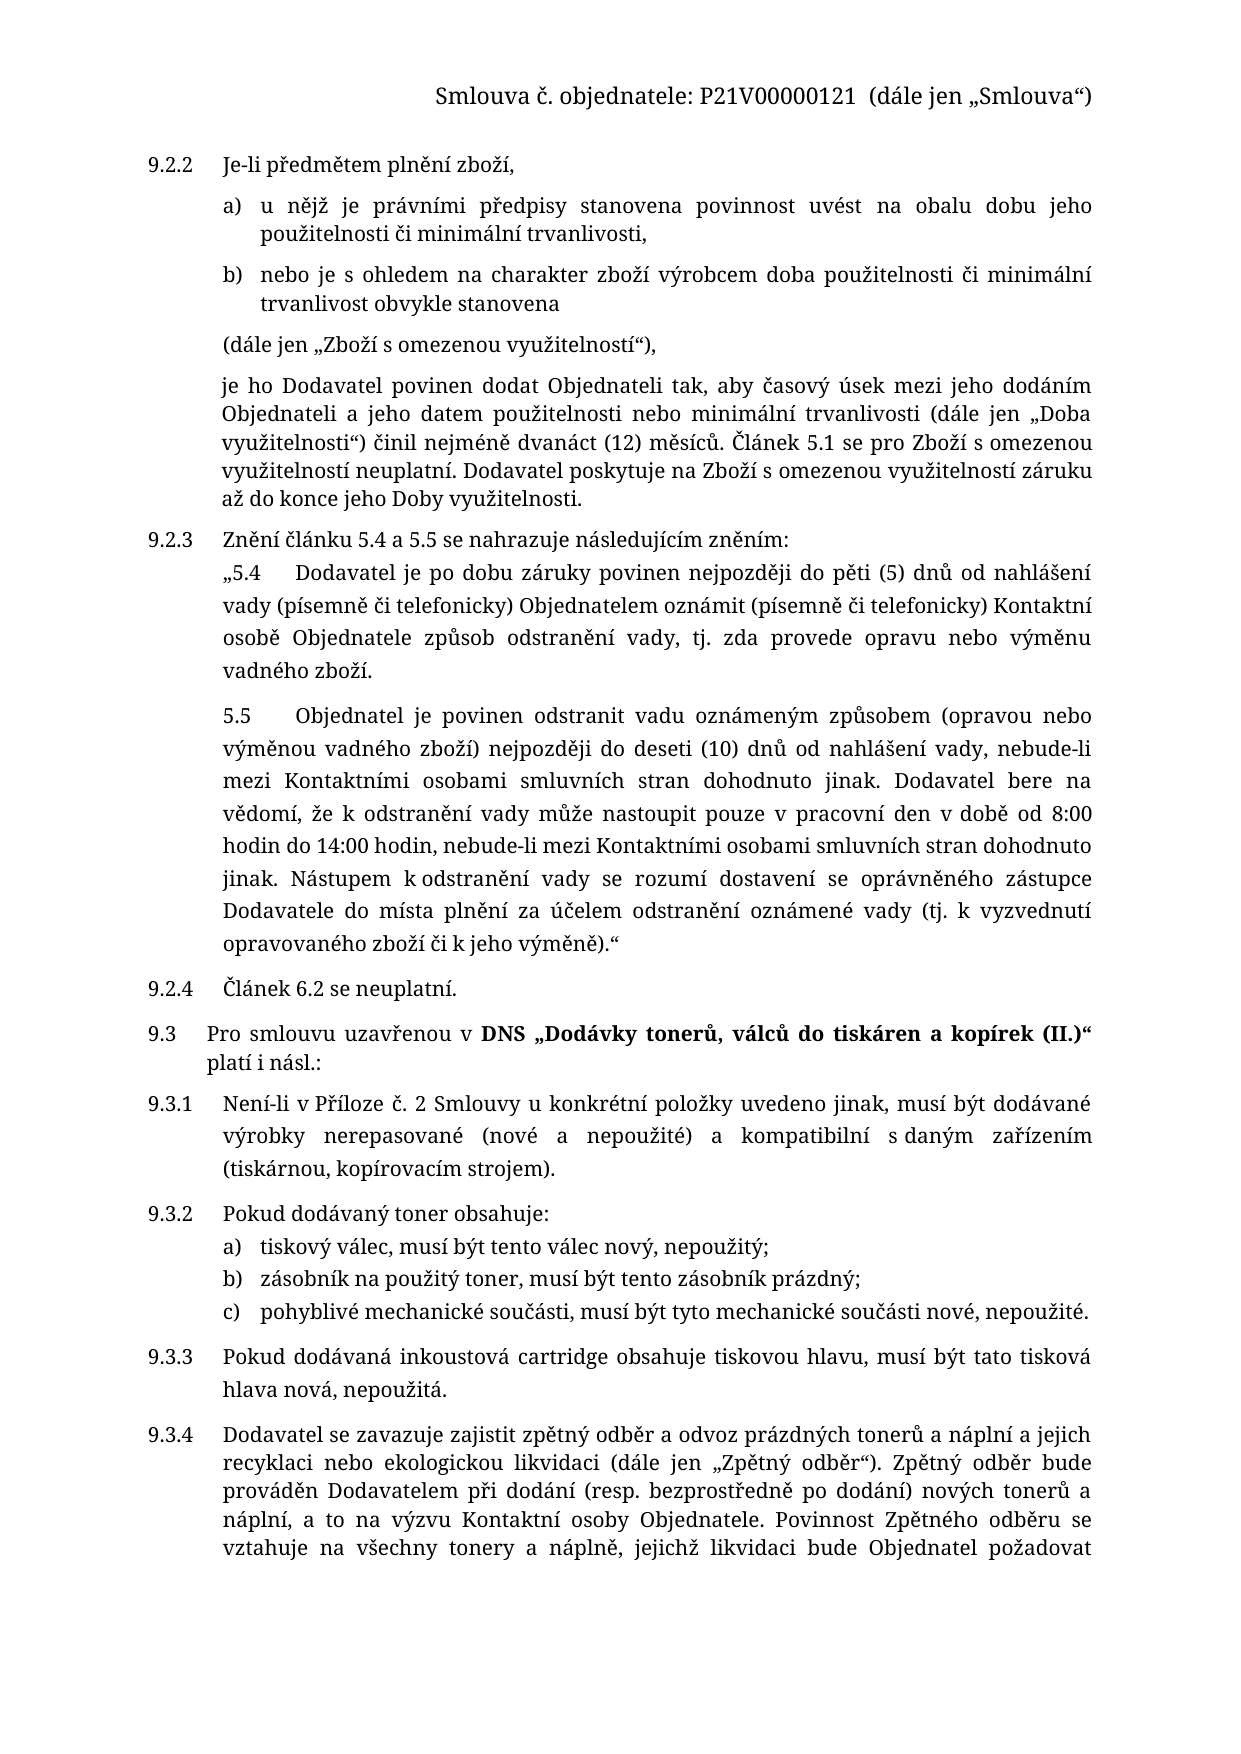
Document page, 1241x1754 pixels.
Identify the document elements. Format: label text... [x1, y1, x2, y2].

list Pokud dodávaná inkoustová cartridge obsahuje tiskovou hlavu, musí být tato tisková hlava nová, nepoužitá. [148, 1342, 1093, 1403]
list pohyblivé mechanické součásti, musí být tyto mechanické součásti nové, nepoužité. [223, 1297, 1093, 1325]
text je ho Dodavatel povinen dodat Objednateli tak, aby časový úsek mezi jeho dodáním Objednateli a jeho datem použitelnosti nebo minimální trvanlivosti (dále jen „Doba využitelnosti“) činil nejméně dvanáct (12) měsíců. Článek 5.1 se pro Zboží s omezenou využitelností neuplatní. Dodavatel poskytuje na Zboží s omezenou využitelností záruku až do konce jeho Doby využitelnosti. [221, 371, 1093, 513]
list Je-li předmětem plnění zboží, [148, 150, 1093, 179]
list nebo je s ohledem na charakter zboží výrobcem doba použitelnosti či minimální trvanlivost obvykle stanovena [223, 261, 1093, 317]
list 5.5 Objednatel je povinen odstranit vadu oznámeným způsobem (opravou nebo výměnou vadného zboží) nejpozději do deseti (10) dnů od nahlášení vady, nebude-li mezi Kontaktními osobami smluvních stran dohodnuto jinak. Dodavatel bere na vědomí, že k odstranění vady může nastoupit pouze v pracovní den v době od 8:00 hodin do 14:00 hodin, nebude-li mezi Kontaktními osobami smluvních stran dohodnuto jinak. Nástupem k odstranění vady se rozumí dostavení se oprávněného zástupce Dodavatele do místa plnění za účelem odstranění oznámené vady (tj. k vyzvednutí opravovaného zboží či k jeho výměně).“ [223, 701, 1093, 958]
list tiskový válec, musí být tento válec nový, nepoužitý; [223, 1232, 1093, 1260]
list „5.4 Dodavatel je po dobu záruky povinen nejpozději do pěti (5) dnů od nahlášení vady (písemně či telefonicky) Objednatelem oznámit (písemně či telefonicky) Kontaktní osobě Objednatele způsob odstranění vady, tj. zda provede opravu nebo výměnu vadného zboží. [223, 558, 1093, 684]
list zásobník na použitý toner, musí být tento zásobník prázdný; [223, 1264, 1093, 1293]
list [148, 1420, 1093, 1562]
list u nějž je právními předpisy stanovena povinnost uvést na obalu dobu jeho použitelnosti či minimální trvanlivosti, [223, 191, 1093, 248]
list Není-li v Příloze č. 2 Smlouvy u konkrétní položky uvedeno jinak, musí být dodávané výrobky nerepasované (nové a nepoužité) a kompatibilní s daným zařízením (tiskárnou, kopírovacím strojem). [148, 1089, 1093, 1182]
text (dále jen „Zboží s omezenou využitelností“), [223, 330, 1093, 358]
list Pokud dodávaný toner obsahuje: [148, 1199, 1093, 1228]
list Znění článku 5.4 a 5.5 se nahrazuje následujícím zněním: [148, 526, 1093, 554]
list Článek 6.2 se neuplatní. [148, 974, 1093, 1003]
list Pro smlouvu uzavřenou v DNS „Dodávky tonerů, válců do tiskáren a kopírek (II.)“ platí i násl.: [148, 1019, 1093, 1076]
